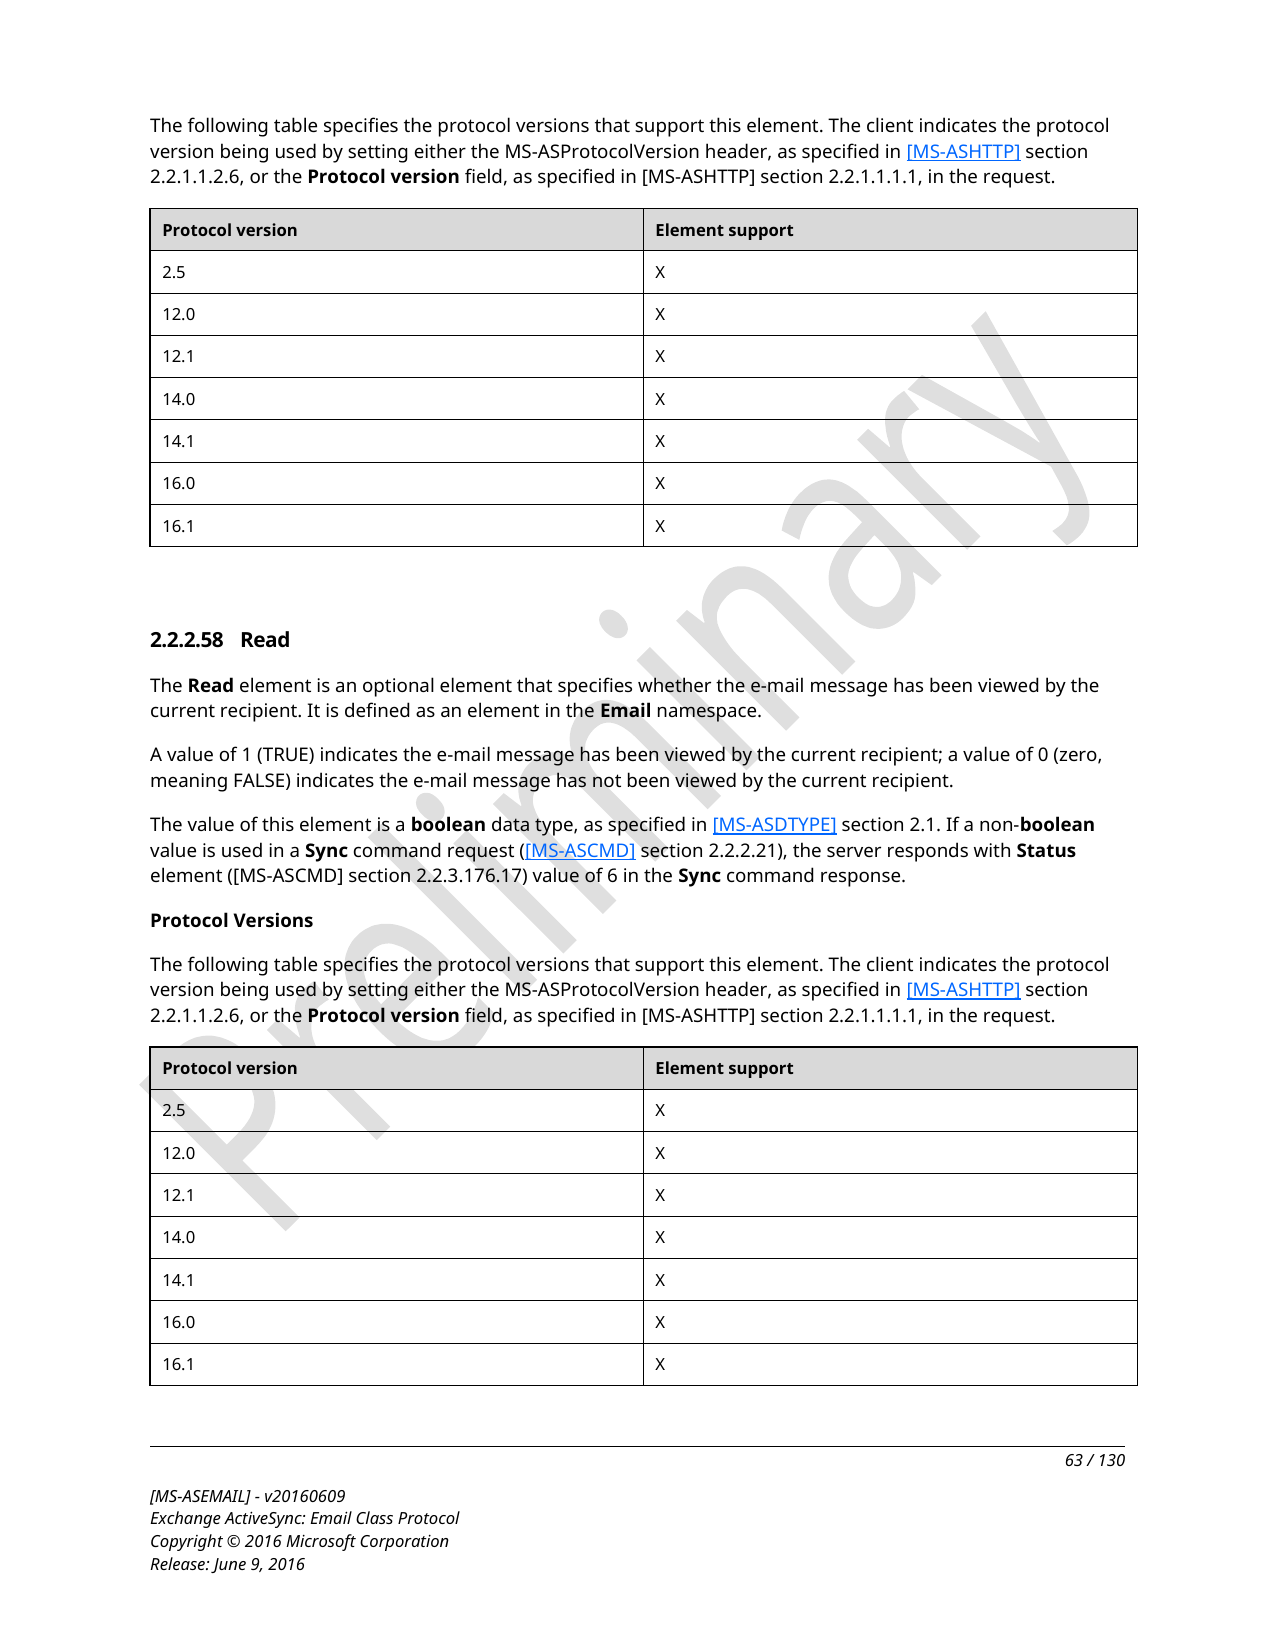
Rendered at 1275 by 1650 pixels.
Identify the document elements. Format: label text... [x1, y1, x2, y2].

text Protocol Versions [150, 907, 1125, 932]
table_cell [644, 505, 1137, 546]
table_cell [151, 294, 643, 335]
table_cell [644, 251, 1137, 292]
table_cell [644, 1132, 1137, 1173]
text A value of 1 (TRUE) indicates the e-mail message has been viewed by the current recipient; a value of 0 (zero, meaning FALSE) indicates the e-mail message has not been viewed by the current recipient. [150, 742, 1125, 793]
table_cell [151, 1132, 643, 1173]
subtitle Read [150, 625, 1125, 653]
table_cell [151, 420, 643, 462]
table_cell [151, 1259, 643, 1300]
text The value of this element is a boolean data type, as specified in [MS-ASDTYPE] section 2.1. If a non-boolean value is used in a Sync command request ([MS-ASCMD] section 2.2.2.21), the server responds with Status element ([MS-ASCMD] section 2.2.3.176.17) value of 6 in the Sync command response. [150, 812, 1125, 888]
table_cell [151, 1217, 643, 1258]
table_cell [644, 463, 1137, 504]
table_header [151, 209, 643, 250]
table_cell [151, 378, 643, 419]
text The Read element is an optional element that specifies whether the e-mail message has been viewed by the current recipient. It is defined as an element in the Email namespace. [150, 672, 1125, 723]
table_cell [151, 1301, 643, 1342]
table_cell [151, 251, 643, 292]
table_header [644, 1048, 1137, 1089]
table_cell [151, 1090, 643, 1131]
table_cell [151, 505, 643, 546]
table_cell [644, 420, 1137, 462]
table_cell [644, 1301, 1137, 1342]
text The following table specifies the protocol versions that support this element. The client indicates the protocol version being used by setting either the MS-ASProtocolVersion header, as specified in [MS-ASHTTP] section 2.2.1.1.2.6, or the Protocol version field, as specified in [MS-ASHTTP] section 2.2.1.1.1.1, in the request. [150, 112, 1125, 189]
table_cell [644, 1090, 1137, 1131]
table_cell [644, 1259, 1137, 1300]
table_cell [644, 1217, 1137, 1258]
text The following table specifies the protocol versions that support this element. The client indicates the protocol version being used by setting either the MS-ASProtocolVersion header, as specified in [MS-ASHTTP] section 2.2.1.1.2.6, or the Protocol version field, as specified in [MS-ASHTTP] section 2.2.1.1.1.1, in the request. [150, 951, 1125, 1028]
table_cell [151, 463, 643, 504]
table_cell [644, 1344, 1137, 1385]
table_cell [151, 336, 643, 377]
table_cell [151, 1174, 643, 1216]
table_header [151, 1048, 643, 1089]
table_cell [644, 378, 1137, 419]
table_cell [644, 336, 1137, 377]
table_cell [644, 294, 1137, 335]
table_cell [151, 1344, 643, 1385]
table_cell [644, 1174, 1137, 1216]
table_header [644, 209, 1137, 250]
